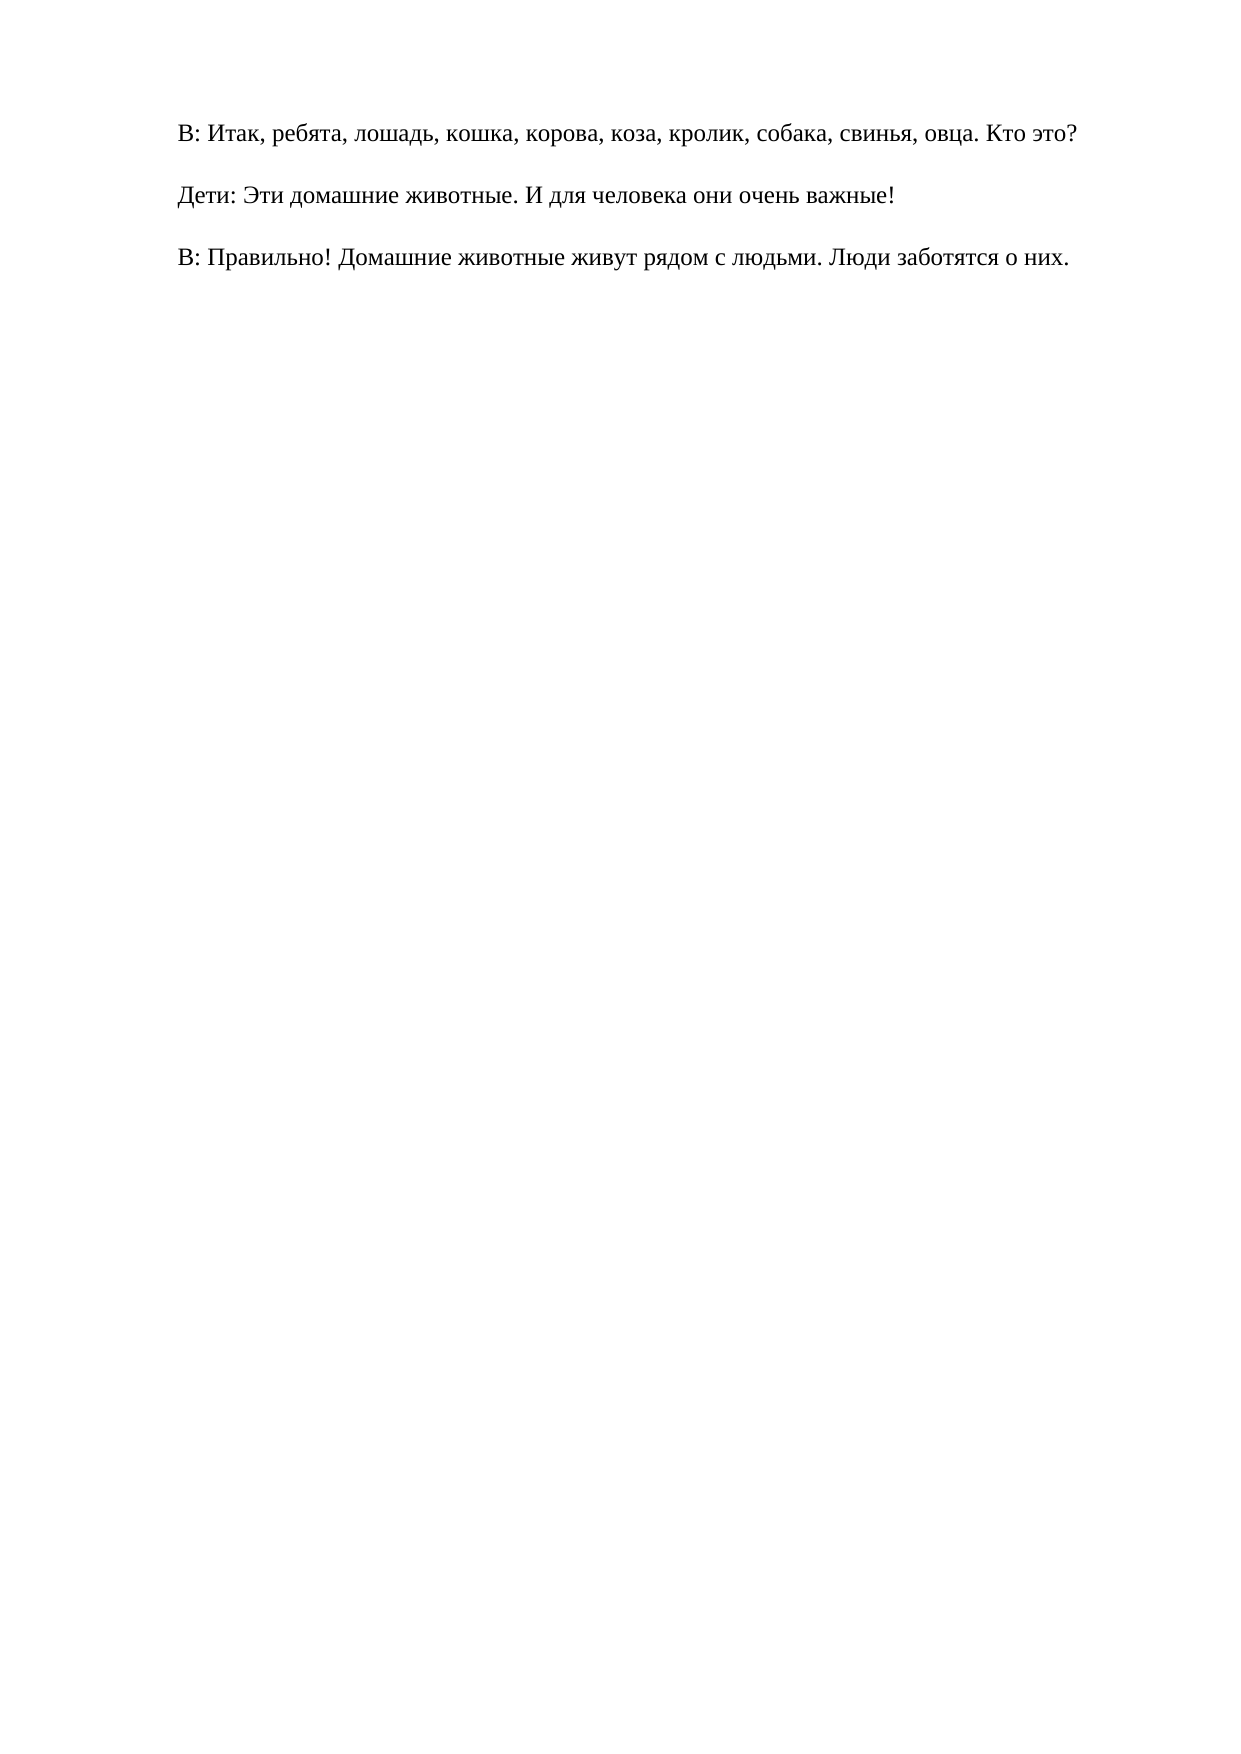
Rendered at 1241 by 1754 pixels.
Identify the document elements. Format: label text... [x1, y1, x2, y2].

text Дети: Эти домашние животные. И для человека они очень важные! [177, 180, 1152, 209]
text В: Правильно! Домашние животные живут рядом с людьми. Люди заботятся о них. [177, 242, 1152, 271]
text В: Итак, ребята, лошадь, кошка, корова, коза, кролик, собака, свинья, овца. Кто это? [177, 118, 1152, 147]
